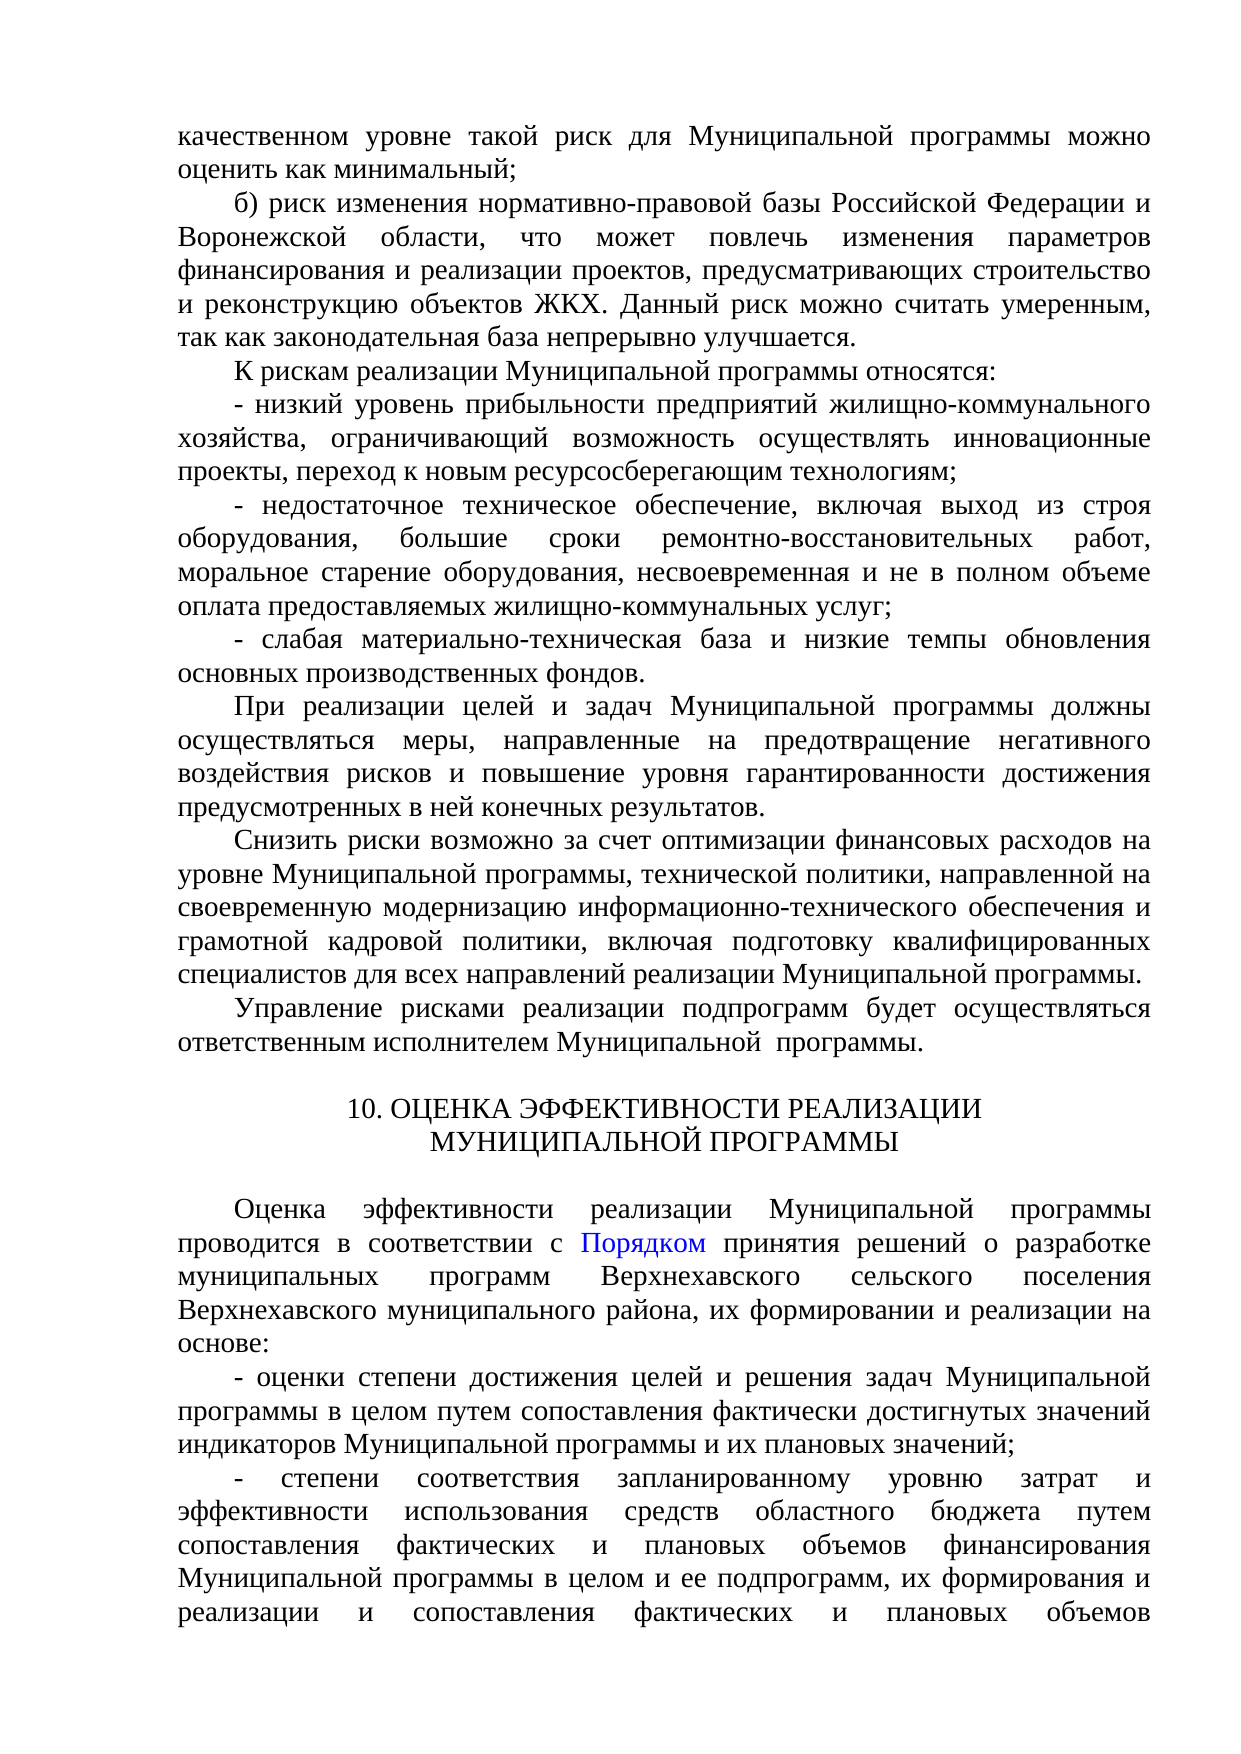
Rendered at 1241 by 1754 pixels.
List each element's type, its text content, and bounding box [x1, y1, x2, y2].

text - низкий уровень прибыльности предприятий жилищно-коммунального хозяйства, ограничивающий возможность осуществлять инновационные проекты, переход к новым ресурсосберегающим технологиям; [177, 386, 1152, 487]
text - недостаточное техническое обеспечение, включая выход из строя оборудования, большие сроки ремонтно-восстановительных работ, моральное старение оборудования, несвоевременная и не в полном объеме оплата предоставляемых жилищно-коммунальных услуг; [177, 487, 1152, 621]
text Управление рисками реализации подпрограмм будет осуществляться ответственным исполнителем Муниципальной программы. [177, 990, 1152, 1057]
text - слабая материально-техническая база и низкие темпы обновления основных производственных фондов. [177, 621, 1152, 688]
text - оценки степени достижения целей и решения задач Муниципальной программы в целом путем сопоставления фактически достигнутых значений индикаторов Муниципальной программы и их плановых значений; [177, 1359, 1152, 1460]
text Оценка эффективности реализации Муниципальной программы проводится в соответствии с Порядком принятия решений о разработке муниципальных программ Верхнехавского сельского поселения Верхнехавского муниципального района, их формировании и реализации на основе: [177, 1191, 1152, 1359]
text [177, 118, 1152, 185]
text МУНИЦИПАЛЬНОЙ ПРОГРАММЫ [177, 1124, 1152, 1158]
text Снизить риски возможно за счет оптимизации финансовых расходов на уровне Муниципальной программы, технической политики, направленной на своевременную модернизацию информационно-технического обеспечения и грамотной кадровой политики, включая подготовку квалифицированных специалистов для всех направлений реализации Муниципальной программы. [177, 822, 1152, 990]
text б) риск изменения нормативно-правовой базы Российской Федерации и Воронежской области, что может повлечь изменения параметров финансирования и реализации проектов, предусматривающих строительство и реконструкцию объектов ЖКХ. Данный риск можно считать умеренным, так как законодательная база непрерывно улучшается. [177, 185, 1152, 353]
text К рискам реализации Муниципальной программы относятся: [177, 353, 1152, 386]
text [177, 1460, 1152, 1627]
text 10. ОЦЕНКА ЭФФЕКТИВНОСТИ РЕАЛИЗАЦИИ [177, 1091, 1152, 1124]
text При реализации целей и задач Муниципальной программы должны осуществляться меры, направленные на предотвращение негативного воздействия рисков и повышение уровня гарантированности достижения предусмотренных в ней конечных результатов. [177, 688, 1152, 822]
